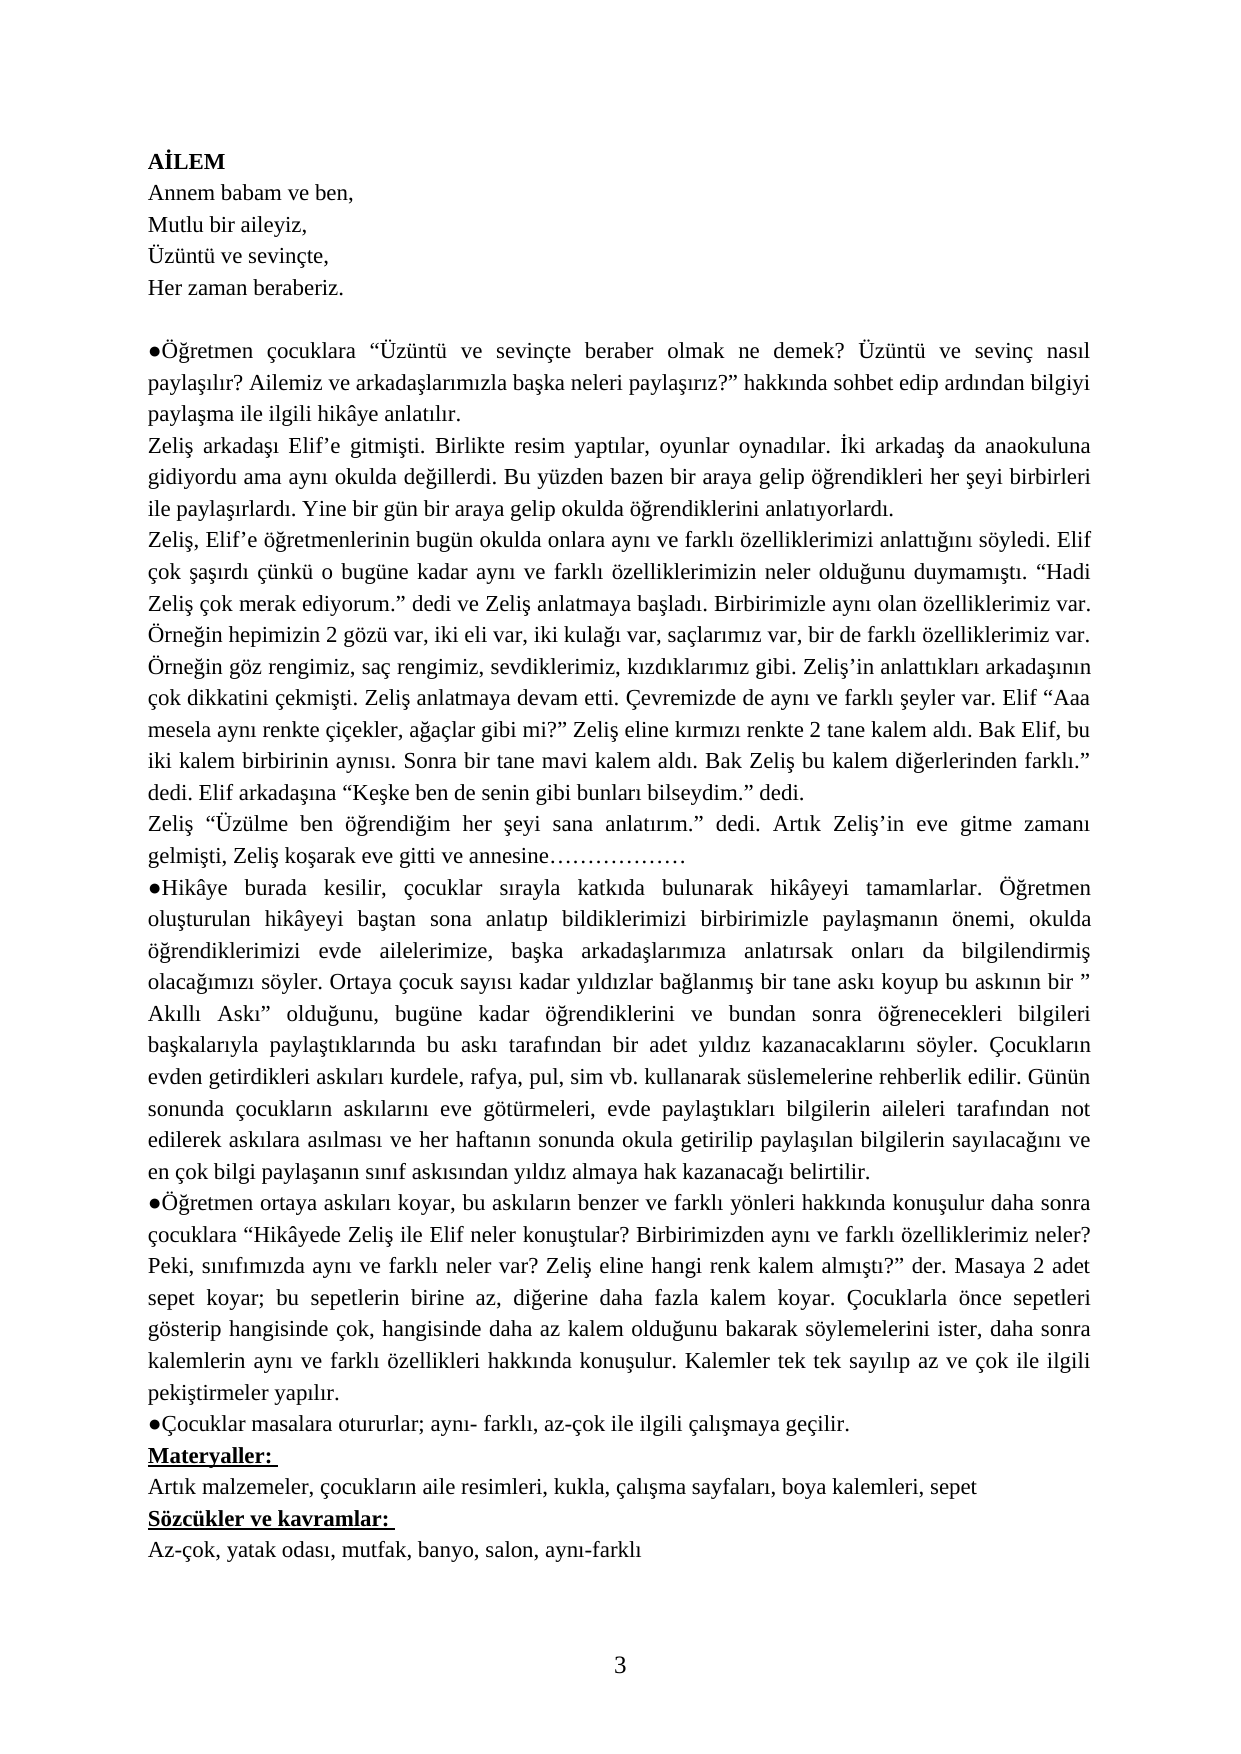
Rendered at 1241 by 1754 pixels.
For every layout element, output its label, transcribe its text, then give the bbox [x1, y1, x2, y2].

text ●Öğretmen ortaya askıları koyar, bu askıların benzer ve farklı yönleri hakkında konuşulur daha sonra çocuklara “Hikâyede Zeliş ile Elif neler konuştular? Birbirimizden aynı ve farklı özelliklerimiz neler? Peki, sınıfımızda aynı ve farklı neler var? Zeliş eline hangi renk kalem almıştı?” der. Masaya 2 adet sepet koyar; bu sepetlerin birine az, diğerine daha fazla kalem koyar. Çocuklarla önce sepetleri gösterip hangisinde çok, hangisinde daha az kalem olduğunu bakarak söylemelerini ister, daha sonra kalemlerin aynı ve farklı özellikleri hakkında konuşulur. Kalemler tek tek sayılıp az ve çok ile ilgili pekiştirmeler yapılır. [148, 1189, 1092, 1405]
text Her zaman beraberiz. [148, 274, 1092, 300]
text Az-çok, yatak odası, mutfak, banyo, salon, aynı-farklı [148, 1536, 1092, 1563]
text ●Öğretmen çocuklara “Üzüntü ve sevinçte beraber olmak ne demek? Üzüntü ve sevinç nasıl paylaşılır? Ailemiz ve arkadaşlarımızla başka neleri paylaşırız?” hakkında sohbet edip ardından bilgiyi paylaşma ile ilgili hikâye anlatılır. [148, 337, 1092, 427]
text Zeliş, Elif’e öğretmenlerinin bugün okulda onlara aynı ve farklı özelliklerimizi anlattığını söyledi. Elif çok şaşırdı çünkü o bugüne kadar aynı ve farklı özelliklerimizin neler olduğunu duymamıştı. “Hadi Zeliş çok merak ediyorum.” dedi ve Zeliş anlatmaya başladı. Birbirimizle aynı olan özelliklerimiz var. Örneğin hepimizin 2 gözü var, iki eli var, iki kulağı var, saçlarımız var, bir de farklı özelliklerimiz var. Örneğin göz rengimiz, saç rengimiz, sevdiklerimiz, kızdıklarımız gibi. Zeliş’in anlattıkları arkadaşının çok dikkatini çekmişti. Zeliş anlatmaya devam etti. Çevremizde de aynı ve farklı şeyler var. Elif “Aaa mesela aynı renkte çiçekler, ağaçlar gibi mi?” Zeliş eline kırmızı renkte 2 tane kalem aldı. Bak Elif, bu iki kalem birbirinin aynısı. Sonra bir tane mavi kalem aldı. Bak Zeliş bu kalem diğerlerinden farklı.” dedi. Elif arkadaşına “Keşke ben de senin gibi bunları bilseydim.” dedi. [148, 526, 1092, 805]
text Annem babam ve ben, [148, 179, 1092, 206]
text Sözcükler ve kavramlar: [148, 1505, 1092, 1531]
text Zeliş arkadaşı Elif’e gitmişti. Birlikte resim yaptılar, oyunlar oynadılar. İki arkadaş da anaokuluna gidiyordu ama aynı okulda değillerdi. Bu yüzden bazen bir araya gelip öğrendikleri her şeyi birbirleri ile paylaşırlardı. Yine bir gün bir araya gelip okulda öğrendiklerini anlatıyorlardı. [148, 432, 1092, 521]
text ●Çocuklar masalara otururlar; aynı- farklı, az-çok ile ilgili çalışmaya geçilir. [148, 1410, 1092, 1437]
text Üzüntü ve sevinçte, [148, 242, 1092, 269]
text ●Hikâye burada kesilir, çocuklar sırayla katkıda bulunarak hikâyeyi tamamlarlar. Öğretmen oluşturulan hikâyeyi baştan sona anlatıp bildiklerimizi birbirimizle paylaşmanın önemi, okulda öğrendiklerimizi evde ailelerimize, başka arkadaşlarımıza anlatırsak onları da bilgilendirmiş olacağımızı söyler. Ortaya çocuk sayısı kadar yıldızlar bağlanmış bir tane askı koyup bu askının bir ” Akıllı Askı” olduğunu, bugüne kadar öğrendiklerini ve bundan sonra öğrenecekleri bilgileri başkalarıyla paylaştıklarında bu askı tarafından bir adet yıldız kazanacaklarını söyler. Çocukların evden getirdikleri askıları kurdele, rafya, pul, sim vb. kullanarak süslemelerine rehberlik edilir. Günün sonunda çocukların askılarını eve götürmeleri, evde paylaştıkları bilgilerin aileleri tarafından not edilerek askılara asılması ve her haftanın sonunda okula getirilip paylaşılan bilgilerin sayılacağını ve en çok bilgi paylaşanın sınıf askısından yıldız almaya hak kazanacağı belirtilir. [148, 874, 1092, 1184]
text Mutlu bir aileyiz, [148, 211, 1092, 237]
text Zeliş “Üzülme ben öğrendiğim her şeyi sana anlatırım.” dedi. Artık Zeliş’in eve gitme zamanı gelmişti, Zeliş koşarak eve gitti ve annesine……………… [148, 811, 1092, 868]
text Artık malzemeler, çocukların aile resimleri, kukla, çalışma sayfaları, boya kalemleri, sepet [148, 1473, 1092, 1500]
text AİLEM [148, 148, 1092, 174]
text Materyaller: [148, 1442, 1092, 1468]
